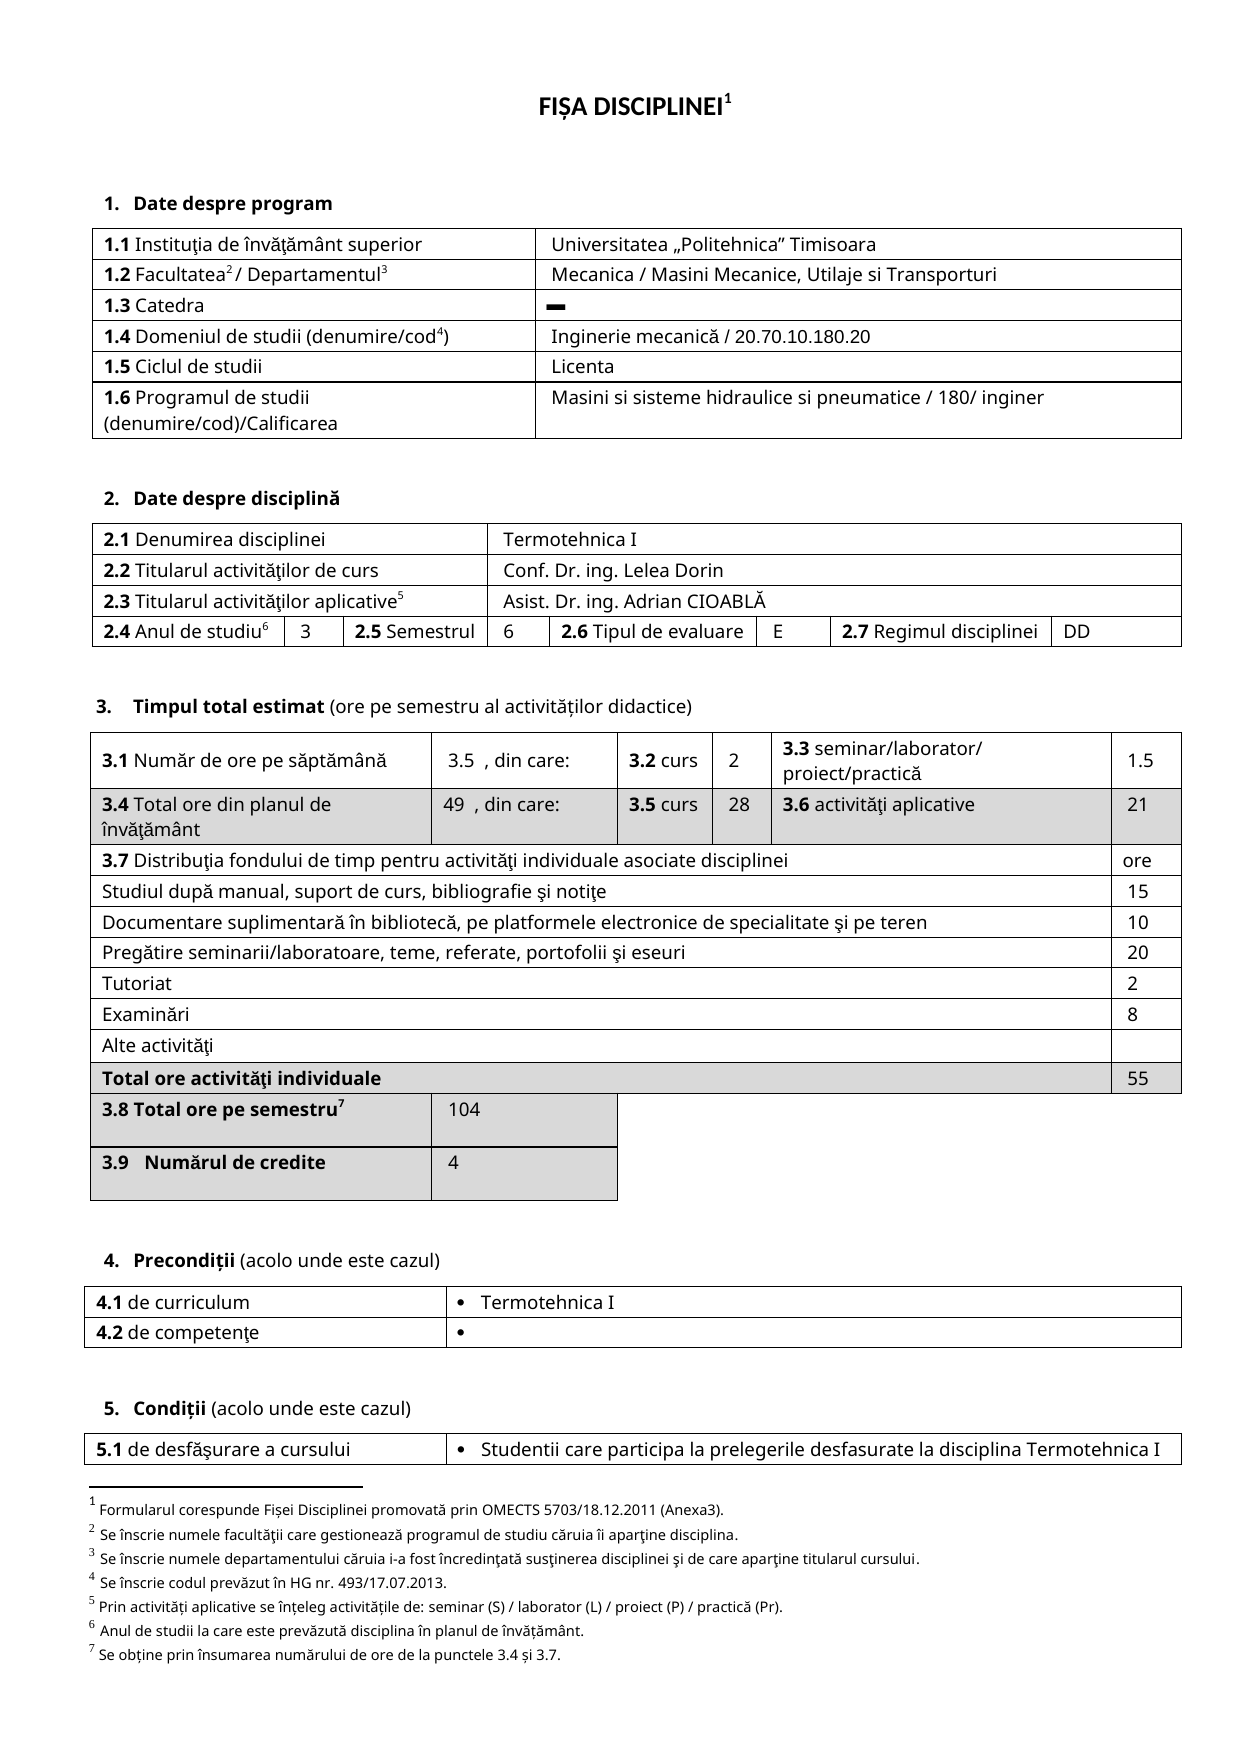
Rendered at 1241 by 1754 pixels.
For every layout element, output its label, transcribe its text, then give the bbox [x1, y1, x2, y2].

table_cell [1112, 1030, 1181, 1062]
table_header 2 [713, 733, 771, 788]
table_cell 3.4 Total ore din planul de învăţământ [91, 789, 431, 844]
table_cell 55 [1112, 1063, 1181, 1093]
table_cell 2.3 Titularul activităţilor aplicative [93, 586, 487, 616]
table_cell Total ore activităţi individuale [91, 1063, 1111, 1093]
table_cell 3.7 Distribuţia fondului de timp pentru activităţi individuale asociate disciplinei [91, 845, 1111, 875]
table_cell 4 [432, 1148, 617, 1200]
table_cell 3.5 curs [618, 789, 712, 844]
table_header 3.1 Număr de ore pe săptămână [91, 733, 431, 788]
table_cell 2.2 Titularul activităţilor de curs [93, 555, 487, 585]
table_cell [447, 1318, 1181, 1347]
table_header 3.2 curs [618, 733, 712, 788]
table_cell 49 , din care: [432, 789, 617, 844]
list Date despre disciplină [103, 485, 1181, 511]
table_cell Examinări [91, 999, 1111, 1029]
table_cell Tutoriat [91, 968, 1111, 998]
table_cell Numărul de credite [91, 1148, 431, 1200]
table_cell Asist. Dr. ing. Adrian CIOABLĂ [488, 586, 1181, 616]
table_cell 1.5 Ciclul de studii [93, 352, 535, 381]
table_cell Licenta [536, 352, 1181, 381]
table_cell 3.8 Total ore pe semestru [91, 1094, 431, 1146]
table_cell 2 [1112, 968, 1181, 998]
table_cell Mecanica / Masini Mecanice, Utilaje si Transporturi [536, 260, 1181, 289]
table_header Termotehnica I [488, 524, 1181, 554]
list Timpul total estimat (ore pe semestru al activităţilor didactice) [96, 694, 1181, 719]
table_header 3.3 seminar/laborator/ proiect/practică [772, 733, 1111, 788]
table_cell 15 [1112, 876, 1181, 906]
table_cell 6 [488, 617, 549, 646]
table_header Termotehnica I [447, 1287, 1181, 1317]
table_cell 8 [1112, 999, 1181, 1029]
table_cell 2.7 Regimul disciplinei [831, 617, 1051, 646]
table_cell 1.6 Programul de studii (denumire/cod)/Calificarea [93, 383, 535, 438]
table_cell Studiul după manual, suport de curs, bibliografie şi notiţe [91, 876, 1111, 906]
table_header 4.1 de curriculum [85, 1287, 446, 1317]
table_header Universitatea „Politehnica” Timisoara [536, 229, 1181, 258]
table_cell 1.4 Domeniul de studii (denumire/cod) [93, 321, 535, 351]
text 4. Precondiţii (acolo unde este cazul) [103, 1248, 1181, 1273]
table_cell 104 [432, 1094, 617, 1146]
table_header 1.5 [1112, 733, 1181, 788]
table_cell Inginerie mecanică / 20.70.10.180.20 [536, 321, 1181, 351]
table_cell 2.5 Semestrul [344, 617, 487, 646]
table_cell E [757, 617, 830, 646]
table_header 3.5 , din care: [432, 733, 617, 788]
table_cell DD [1052, 617, 1181, 646]
table_cell 21 [1112, 789, 1181, 844]
table_cell Conf. Dr. ing. Lelea Dorin [488, 555, 1181, 585]
table_cell 3.6 activităţi aplicative [772, 789, 1111, 844]
table_cell ore [1112, 845, 1181, 875]
table_cell Pregătire seminarii/laboratoare, teme, referate, portofolii şi eseuri [91, 938, 1111, 967]
table_cell 2.6 Tipul de evaluare [550, 617, 756, 646]
table_cell 28 [713, 789, 771, 844]
table_cell 1.2 Facultatea / Departamentul [93, 260, 535, 289]
table_cell 1.3 Catedra [93, 290, 535, 320]
table_cell 4.2 de competenţe [85, 1318, 446, 1347]
table_cell Alte activităţi [91, 1030, 1111, 1062]
table_cell Masini si sisteme hidraulice si pneumatice / 180/ inginer [536, 383, 1181, 438]
table_cell 3 [285, 617, 343, 646]
table_cell Documentare suplimentară în bibliotecă, pe platformele electronice de specialitate şi pe teren [91, 907, 1111, 937]
table_cell 2.4 Anul de studiu [93, 617, 284, 646]
table_cell ▬ [536, 290, 1181, 320]
table_header 2.1 Denumirea disciplinei [93, 524, 487, 554]
text 5. Condiţii (acolo unde este cazul) [103, 1395, 1181, 1420]
text FIŞA DISCIPLINEI [89, 89, 1181, 122]
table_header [85, 1434, 446, 1464]
list Date despre program [103, 190, 1181, 215]
table_header 1.1 Instituţia de învăţământ superior [93, 229, 535, 258]
table_cell 10 [1112, 907, 1181, 937]
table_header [447, 1434, 1181, 1464]
table_cell 20 [1112, 938, 1181, 967]
